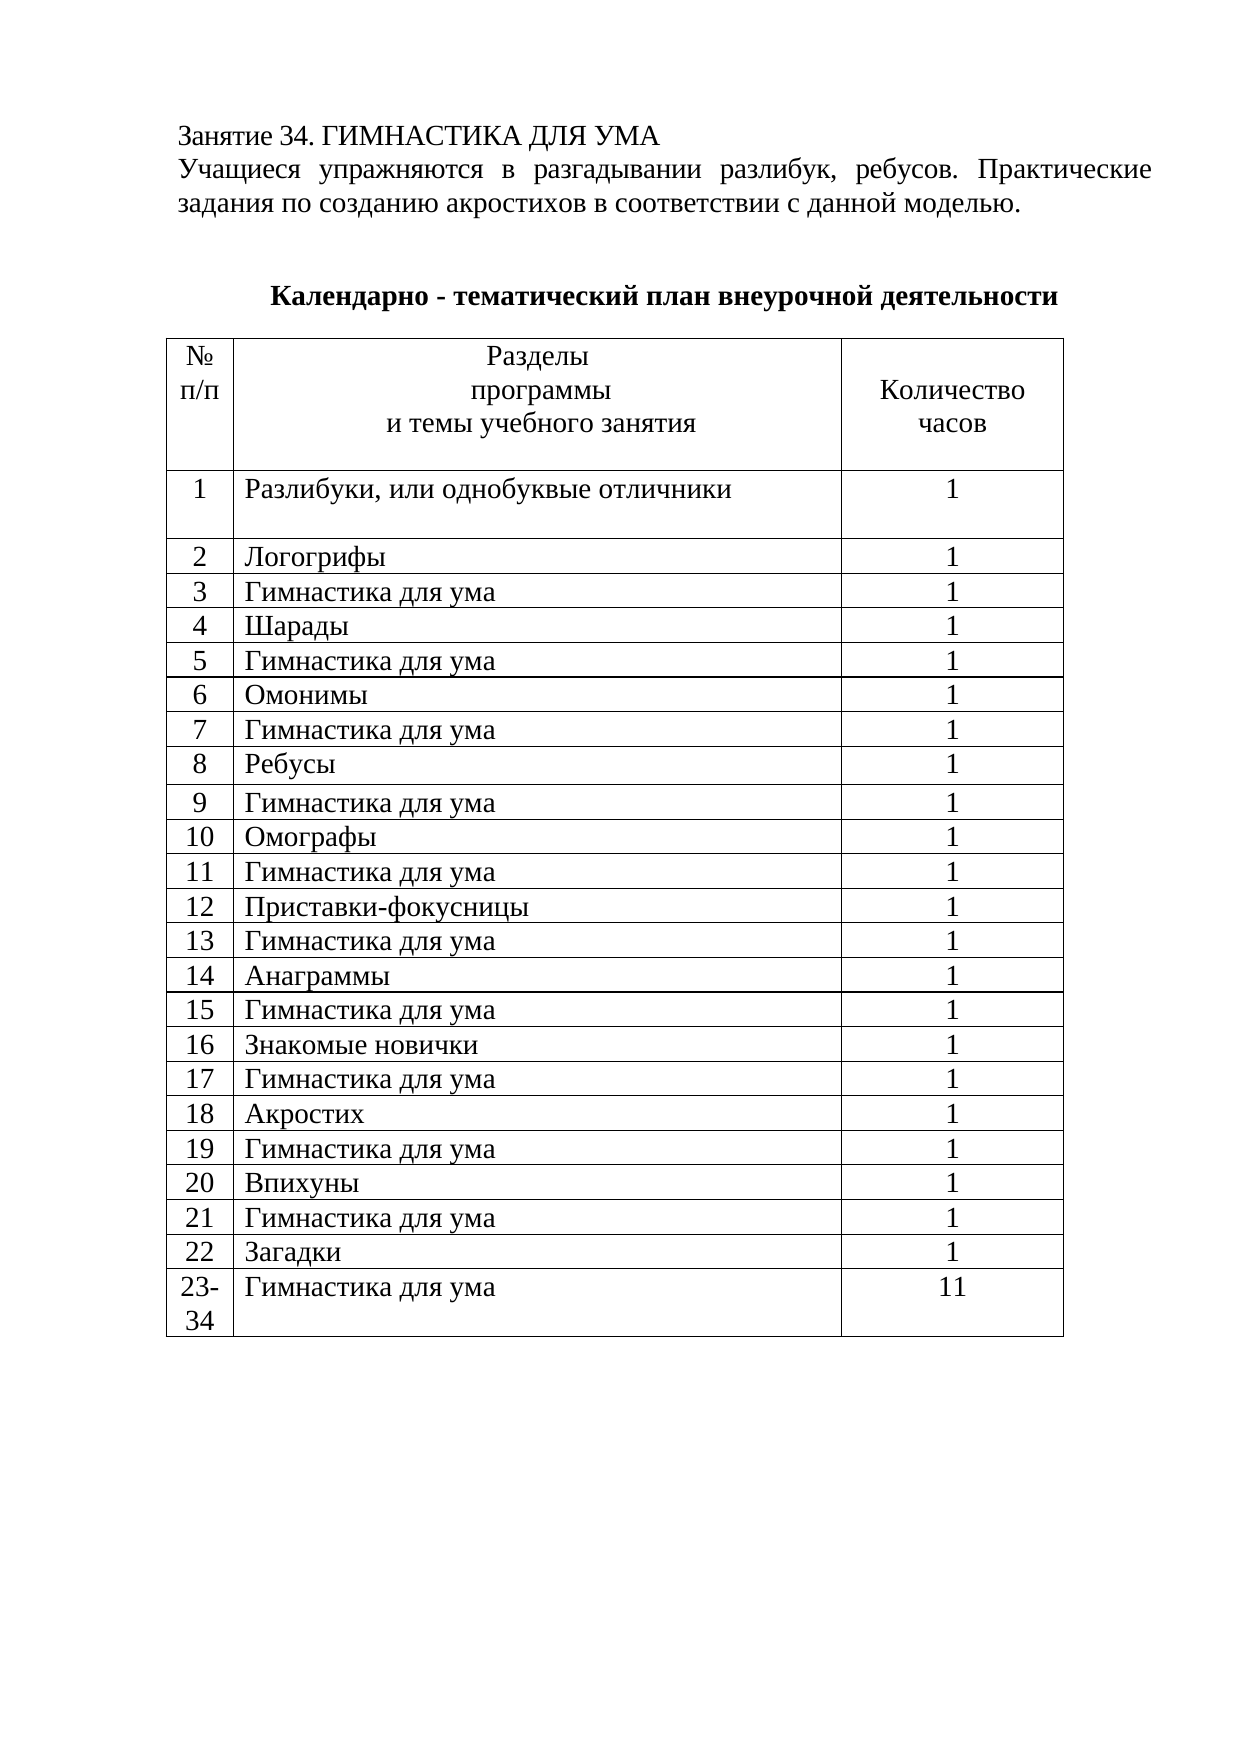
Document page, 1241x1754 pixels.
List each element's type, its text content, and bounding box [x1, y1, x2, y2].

table_cell 4 [167, 608, 233, 642]
table_cell Гимнастика для ума [234, 923, 841, 957]
table_cell 2 [167, 539, 233, 573]
table_cell 1 [842, 923, 1063, 957]
table_cell 1 [842, 471, 1063, 538]
table_cell 11 [167, 854, 233, 888]
table_cell Знакомые новички [234, 1027, 841, 1061]
table_header Разделы программы и темы учебного занятия [234, 339, 841, 470]
table_cell 1 [842, 678, 1063, 711]
table_cell 1 [842, 1062, 1063, 1095]
table_cell 5 [167, 643, 233, 676]
table_cell 23-34 [167, 1269, 233, 1336]
text Календарно - тематический план внеурочной деятельности [177, 278, 1152, 312]
table_cell 22 [167, 1235, 233, 1268]
table_cell 14 [167, 958, 233, 991]
table_cell 9 [167, 785, 233, 818]
table_cell 6 [167, 678, 233, 711]
table_cell Гимнастика для ума [234, 1062, 841, 1095]
table_cell 1 [167, 471, 233, 538]
table_cell Анаграммы [234, 958, 841, 991]
table_cell 12 [167, 889, 233, 922]
table_cell 1 [842, 1200, 1063, 1233]
table_cell 20 [167, 1165, 233, 1199]
table_cell 19 [167, 1131, 233, 1164]
table_cell 21 [167, 1200, 233, 1233]
table_cell 1 [842, 958, 1063, 991]
table_cell 1 [842, 1096, 1063, 1130]
table_cell 1 [842, 747, 1063, 784]
table_cell 13 [167, 923, 233, 957]
table_cell 1 [842, 785, 1063, 818]
table_cell 3 [167, 574, 233, 607]
table_cell 18 [167, 1096, 233, 1130]
table_cell Загадки [234, 1235, 841, 1268]
text Занятие 34. ГИМНАСТИКА ДЛЯ УМА [177, 118, 1152, 152]
table_cell 1 [842, 539, 1063, 573]
table_cell Гимнастика для ума [234, 574, 841, 607]
table_cell 1 [842, 1235, 1063, 1268]
table_cell 7 [167, 712, 233, 746]
table_header № п/п [167, 339, 233, 470]
table_cell 11 [842, 1269, 1063, 1336]
table_cell 1 [842, 574, 1063, 607]
table_cell Гимнастика для ума [234, 712, 841, 746]
table_cell Приставки-фокусницы [234, 889, 841, 922]
table_cell Гимнастика для ума [234, 993, 841, 1026]
table_cell Логогрифы [234, 539, 841, 573]
table_cell 1 [842, 854, 1063, 888]
table_cell 1 [842, 643, 1063, 676]
table_cell 1 [842, 1027, 1063, 1061]
table_cell Ребусы [234, 747, 841, 784]
table_cell 16 [167, 1027, 233, 1061]
table_cell Гимнастика для ума [234, 1200, 841, 1233]
table_cell Гимнастика для ума [234, 785, 841, 818]
table_cell Омографы [234, 820, 841, 853]
table_cell 17 [167, 1062, 233, 1095]
table_cell Гимнастика для ума [234, 854, 841, 888]
table_cell 1 [842, 993, 1063, 1026]
table_cell 1 [842, 608, 1063, 642]
table_cell 1 [842, 820, 1063, 853]
table_cell Гимнастика для ума [234, 1269, 841, 1336]
table_cell Акростих [234, 1096, 841, 1130]
table_cell 1 [842, 712, 1063, 746]
table_cell Гимнастика для ума [234, 1131, 841, 1164]
table_cell Впихуны [234, 1165, 841, 1199]
table_cell 1 [842, 1131, 1063, 1164]
table_cell 10 [167, 820, 233, 853]
table_header Количество часов [842, 339, 1063, 470]
table_cell Гимнастика для ума [234, 643, 841, 676]
table_cell Шарады [234, 608, 841, 642]
table_cell 1 [842, 889, 1063, 922]
table_cell 15 [167, 993, 233, 1026]
table_cell 1 [842, 1165, 1063, 1199]
table_cell Разлибуки, или однобуквые отличники [234, 471, 841, 538]
table_cell Омонимы [234, 678, 841, 711]
table_cell 8 [167, 747, 233, 784]
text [177, 152, 1152, 219]
